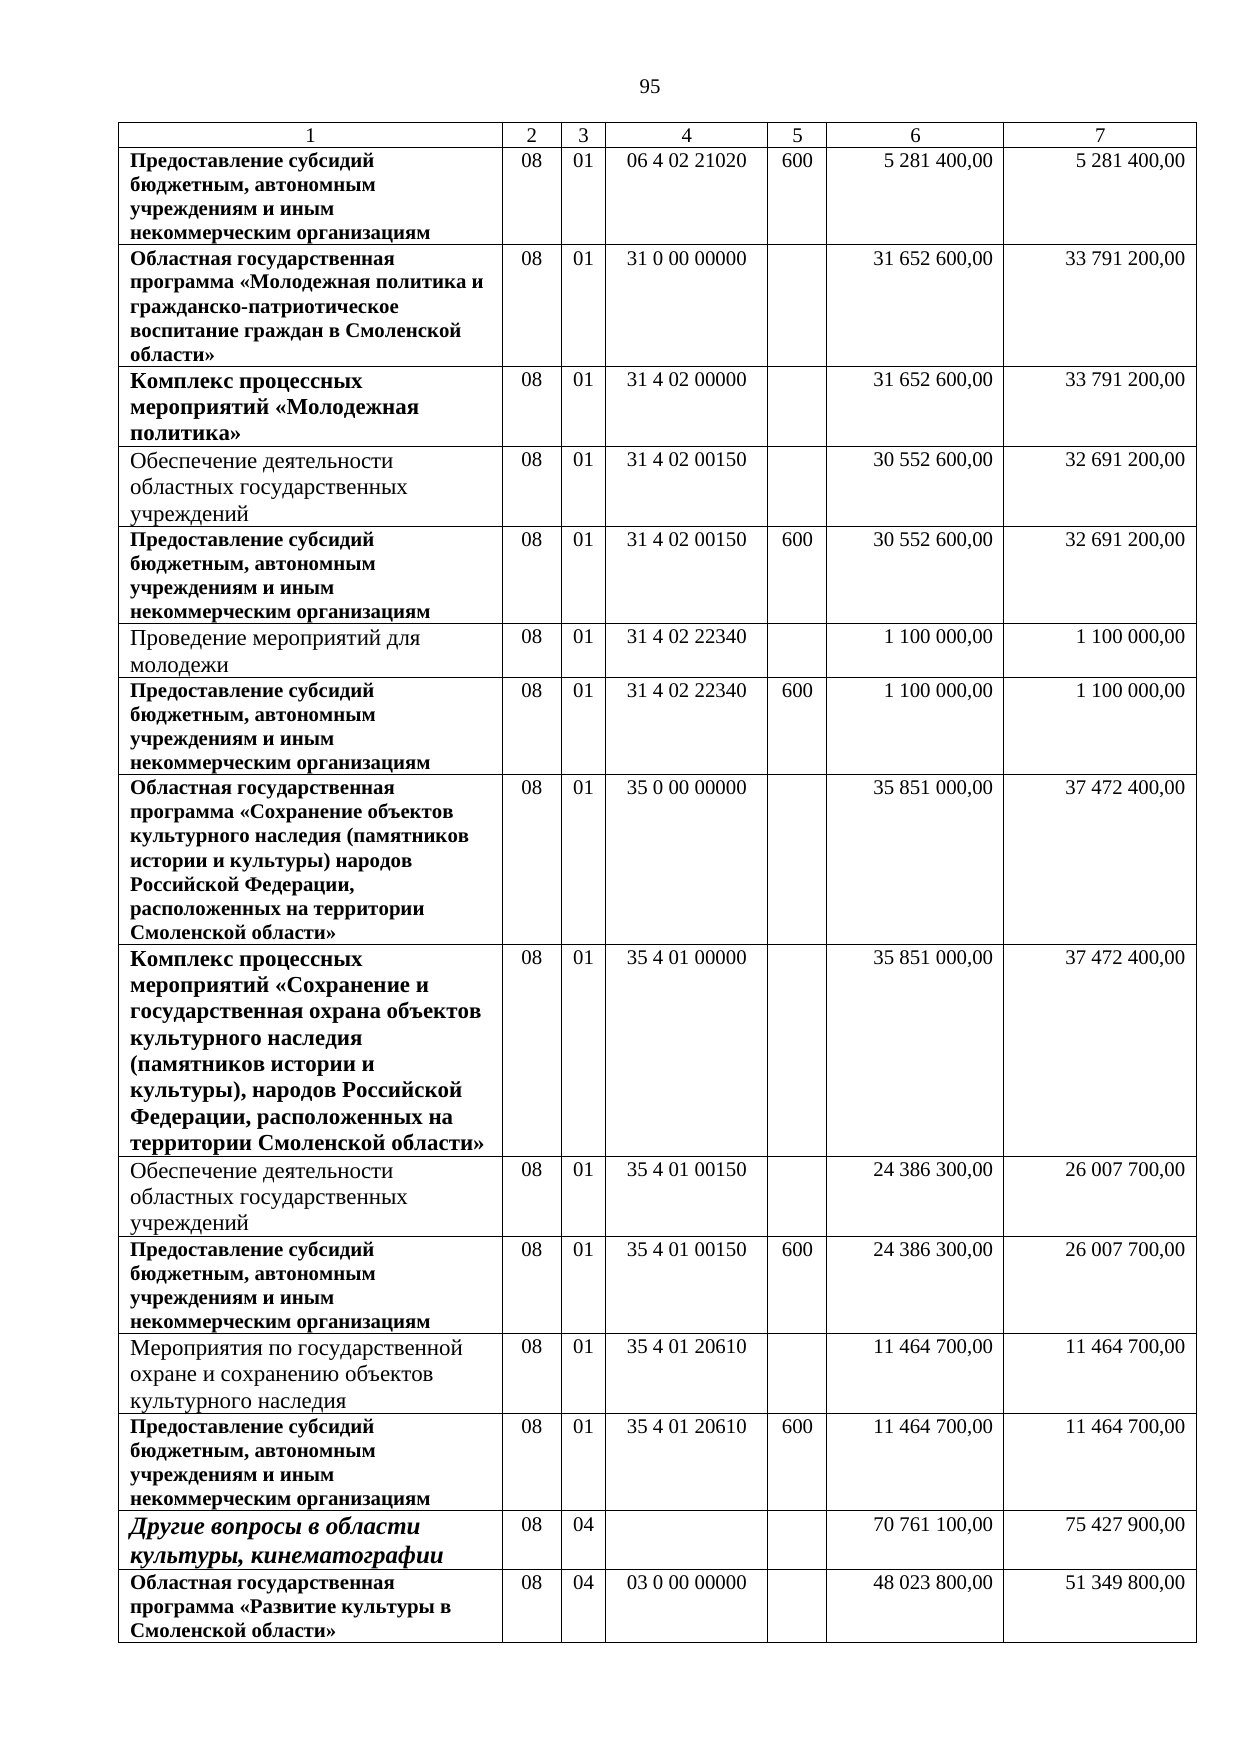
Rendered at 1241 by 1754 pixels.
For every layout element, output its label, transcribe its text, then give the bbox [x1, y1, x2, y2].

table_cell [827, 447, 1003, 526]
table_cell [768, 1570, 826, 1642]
table_header 6 [827, 123, 1003, 147]
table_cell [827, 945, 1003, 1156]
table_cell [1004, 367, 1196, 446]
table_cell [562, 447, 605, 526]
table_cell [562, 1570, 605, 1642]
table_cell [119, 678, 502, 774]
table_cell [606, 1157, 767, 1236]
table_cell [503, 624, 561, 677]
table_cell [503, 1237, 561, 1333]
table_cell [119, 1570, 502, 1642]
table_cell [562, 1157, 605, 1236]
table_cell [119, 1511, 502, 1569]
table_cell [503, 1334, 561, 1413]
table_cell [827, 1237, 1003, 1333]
table_header 2 [503, 123, 561, 147]
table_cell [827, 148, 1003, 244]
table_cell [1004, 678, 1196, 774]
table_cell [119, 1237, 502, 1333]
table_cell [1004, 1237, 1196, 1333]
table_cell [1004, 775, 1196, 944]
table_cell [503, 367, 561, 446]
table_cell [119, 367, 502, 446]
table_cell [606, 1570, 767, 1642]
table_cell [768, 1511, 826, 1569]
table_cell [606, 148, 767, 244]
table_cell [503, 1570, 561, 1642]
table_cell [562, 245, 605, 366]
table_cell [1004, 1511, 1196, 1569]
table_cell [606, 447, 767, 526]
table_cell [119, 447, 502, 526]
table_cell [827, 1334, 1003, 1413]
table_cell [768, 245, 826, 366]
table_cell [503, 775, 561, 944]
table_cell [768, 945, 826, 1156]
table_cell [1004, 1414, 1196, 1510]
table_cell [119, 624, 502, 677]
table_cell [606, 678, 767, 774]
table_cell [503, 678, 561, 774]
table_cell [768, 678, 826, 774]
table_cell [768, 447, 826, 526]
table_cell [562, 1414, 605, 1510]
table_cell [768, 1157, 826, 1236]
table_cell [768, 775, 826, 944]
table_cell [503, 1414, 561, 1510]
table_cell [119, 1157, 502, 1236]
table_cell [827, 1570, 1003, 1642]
table_header 3 [562, 123, 605, 147]
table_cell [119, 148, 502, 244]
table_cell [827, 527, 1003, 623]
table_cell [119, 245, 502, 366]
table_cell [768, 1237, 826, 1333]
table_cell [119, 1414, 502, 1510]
table_header 4 [606, 123, 767, 147]
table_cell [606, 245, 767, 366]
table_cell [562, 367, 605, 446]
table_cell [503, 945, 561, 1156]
table_header 1 [119, 123, 502, 147]
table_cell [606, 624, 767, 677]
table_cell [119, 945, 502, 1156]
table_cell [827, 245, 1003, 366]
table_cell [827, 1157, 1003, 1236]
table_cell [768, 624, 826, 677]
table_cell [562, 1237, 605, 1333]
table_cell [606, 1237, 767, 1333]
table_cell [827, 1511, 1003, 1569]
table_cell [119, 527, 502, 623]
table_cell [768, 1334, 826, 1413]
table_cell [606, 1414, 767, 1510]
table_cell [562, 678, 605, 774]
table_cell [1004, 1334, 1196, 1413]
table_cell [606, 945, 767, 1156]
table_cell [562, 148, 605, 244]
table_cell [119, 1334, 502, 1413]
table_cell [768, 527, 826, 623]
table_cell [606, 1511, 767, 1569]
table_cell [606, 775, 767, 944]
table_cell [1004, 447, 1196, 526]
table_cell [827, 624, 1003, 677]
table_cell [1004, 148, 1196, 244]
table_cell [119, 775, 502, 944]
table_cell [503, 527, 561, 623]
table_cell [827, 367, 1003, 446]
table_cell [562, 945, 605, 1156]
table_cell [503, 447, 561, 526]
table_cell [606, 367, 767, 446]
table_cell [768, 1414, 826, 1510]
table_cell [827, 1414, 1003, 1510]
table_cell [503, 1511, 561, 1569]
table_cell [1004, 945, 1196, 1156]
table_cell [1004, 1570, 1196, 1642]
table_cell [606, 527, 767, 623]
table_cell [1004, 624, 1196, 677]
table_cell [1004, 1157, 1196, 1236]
table_header 5 [768, 123, 826, 147]
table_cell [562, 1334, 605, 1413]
table_header 7 [1004, 123, 1196, 147]
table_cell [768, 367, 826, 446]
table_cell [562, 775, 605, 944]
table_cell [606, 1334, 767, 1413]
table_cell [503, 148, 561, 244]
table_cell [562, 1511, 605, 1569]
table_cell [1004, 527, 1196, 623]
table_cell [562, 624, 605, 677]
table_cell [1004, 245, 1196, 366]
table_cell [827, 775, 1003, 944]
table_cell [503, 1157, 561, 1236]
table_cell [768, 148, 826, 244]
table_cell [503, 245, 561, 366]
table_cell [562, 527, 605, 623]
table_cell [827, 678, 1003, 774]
